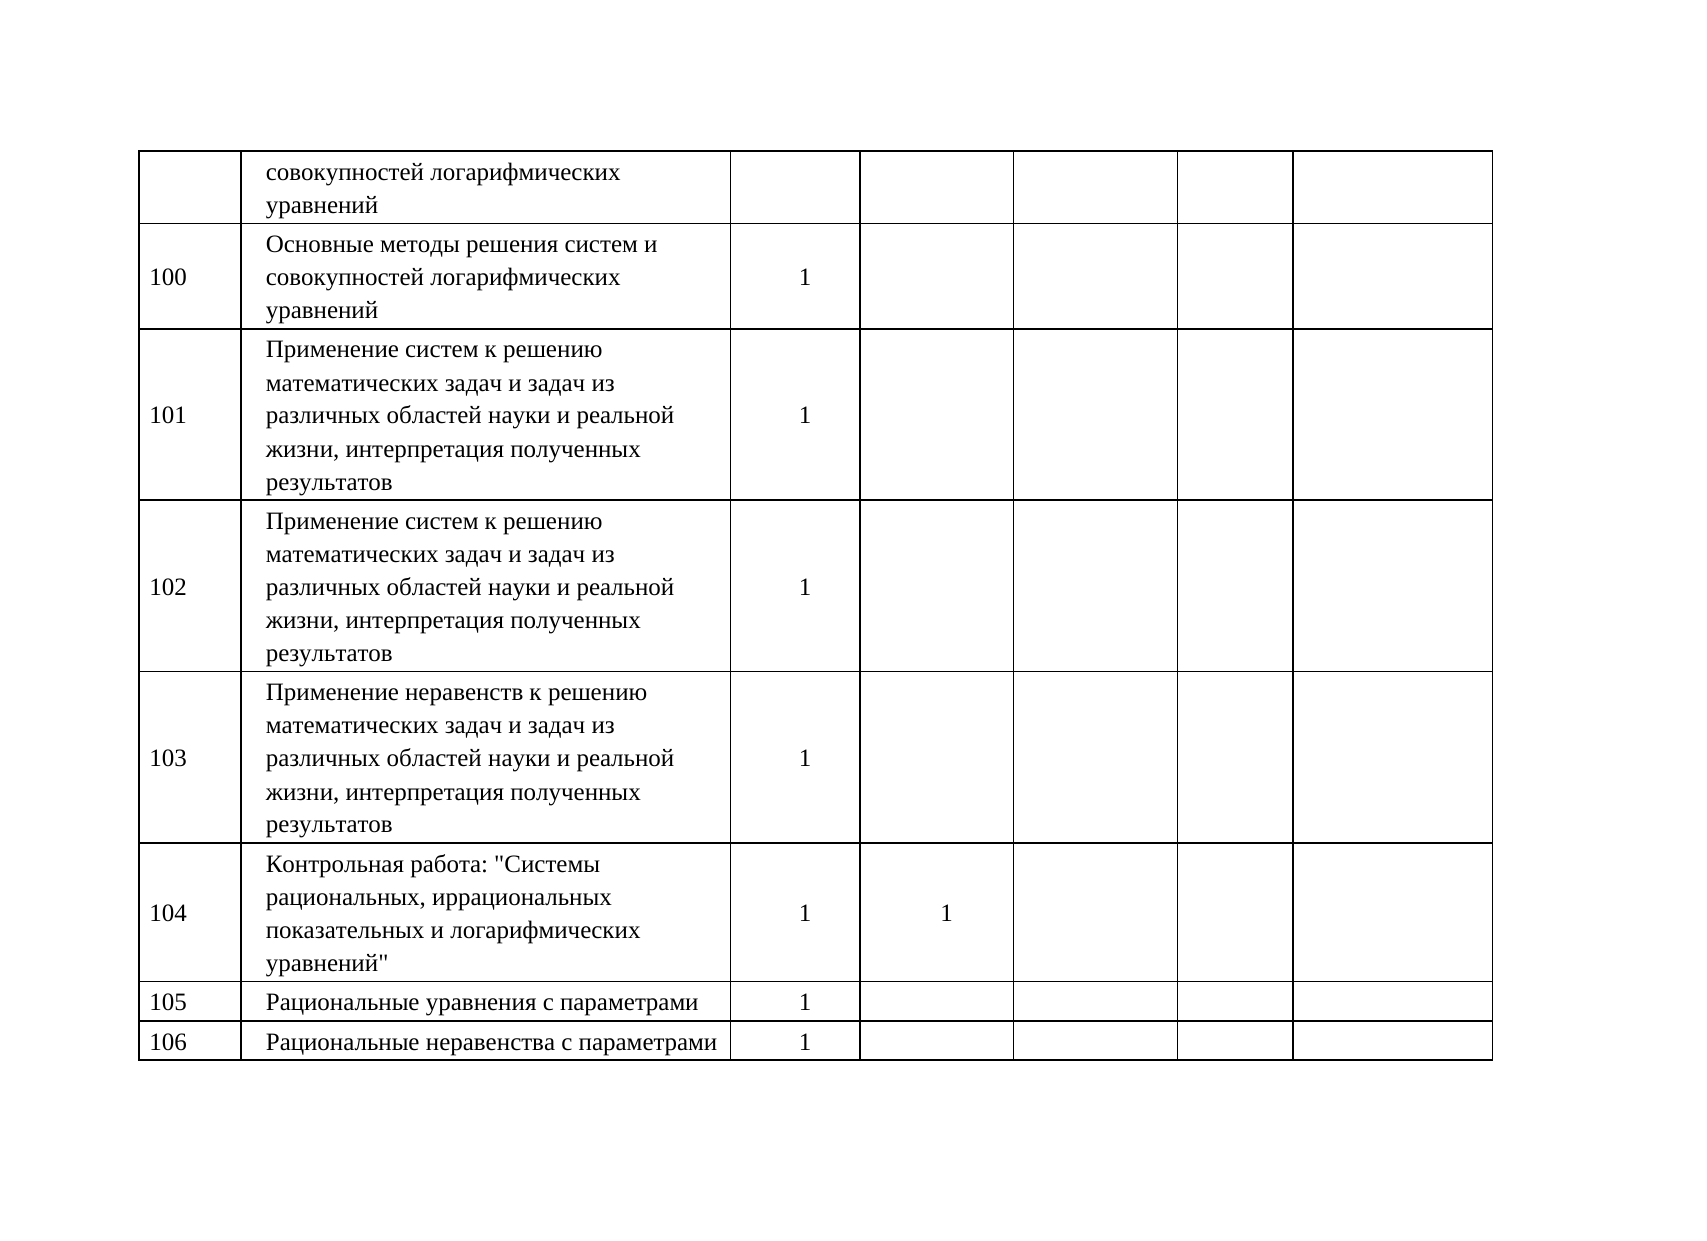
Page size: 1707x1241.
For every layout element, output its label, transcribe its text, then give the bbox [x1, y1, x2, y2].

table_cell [242, 152, 730, 222]
table_cell 99 [140, 152, 240, 222]
table_cell 1 [731, 152, 859, 222]
table_cell 105 [140, 982, 240, 1020]
table_cell 1 [731, 844, 859, 981]
table_cell 1 [731, 501, 859, 671]
table_cell [1178, 982, 1292, 1020]
table_cell 104 [140, 844, 240, 981]
table_cell Применение систем к решению математических задач и задач из различных областей науки и реальной жизни, интерпретация полученных результатов [242, 330, 730, 499]
table_cell Рациональные уравнения с параметрами [242, 982, 730, 1020]
table_cell [1014, 672, 1177, 842]
table_cell 1 [731, 224, 859, 328]
table_cell [1014, 152, 1177, 222]
table_cell [1294, 152, 1492, 222]
table_cell [1014, 1022, 1177, 1059]
table_cell Применение систем к решению математических задач и задач из различных областей науки и реальной жизни, интерпретация полученных результатов [242, 501, 730, 671]
table_cell [1294, 330, 1492, 499]
table_cell [1178, 672, 1292, 842]
table_cell 1 [731, 1022, 859, 1059]
table_cell [1294, 844, 1492, 981]
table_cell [242, 224, 730, 328]
table_cell [861, 152, 1013, 222]
table_cell [861, 1022, 1013, 1059]
table_cell [1294, 1022, 1492, 1059]
table_cell Контрольная работа: "Системы рациональных, иррациональных показательных и логарифмических уравнений" [242, 844, 730, 981]
table_cell [1014, 330, 1177, 499]
table_cell 102 [140, 501, 240, 671]
table_cell [861, 982, 1013, 1020]
table_cell [1178, 152, 1292, 222]
table_cell 1 [731, 982, 859, 1020]
table_cell 106 [140, 1022, 240, 1059]
table_cell [1294, 982, 1492, 1020]
table_cell Применение неравенств к решению математических задач и задач из различных областей науки и реальной жизни, интерпретация полученных результатов [242, 672, 730, 842]
table_cell [1178, 1022, 1292, 1059]
table_cell 1 [861, 844, 1013, 981]
table_cell [1178, 844, 1292, 981]
table_cell [1178, 501, 1292, 671]
table_cell [1014, 982, 1177, 1020]
table_cell [1294, 224, 1492, 328]
table_cell [1178, 224, 1292, 328]
table_cell 100 [140, 224, 240, 328]
table_cell [1014, 224, 1177, 328]
table_cell [1014, 501, 1177, 671]
table_cell [1014, 844, 1177, 981]
table_cell [861, 501, 1013, 671]
table_cell [1294, 672, 1492, 842]
table_cell 103 [140, 672, 240, 842]
table_cell [861, 330, 1013, 499]
table_cell 1 [731, 330, 859, 499]
table_cell Рациональные неравенства с параметрами [242, 1022, 730, 1059]
table_cell 101 [140, 330, 240, 499]
table_cell [1178, 330, 1292, 499]
table_cell 1 [731, 672, 859, 842]
table_cell [861, 224, 1013, 328]
table_cell [1294, 501, 1492, 671]
table_cell [861, 672, 1013, 842]
